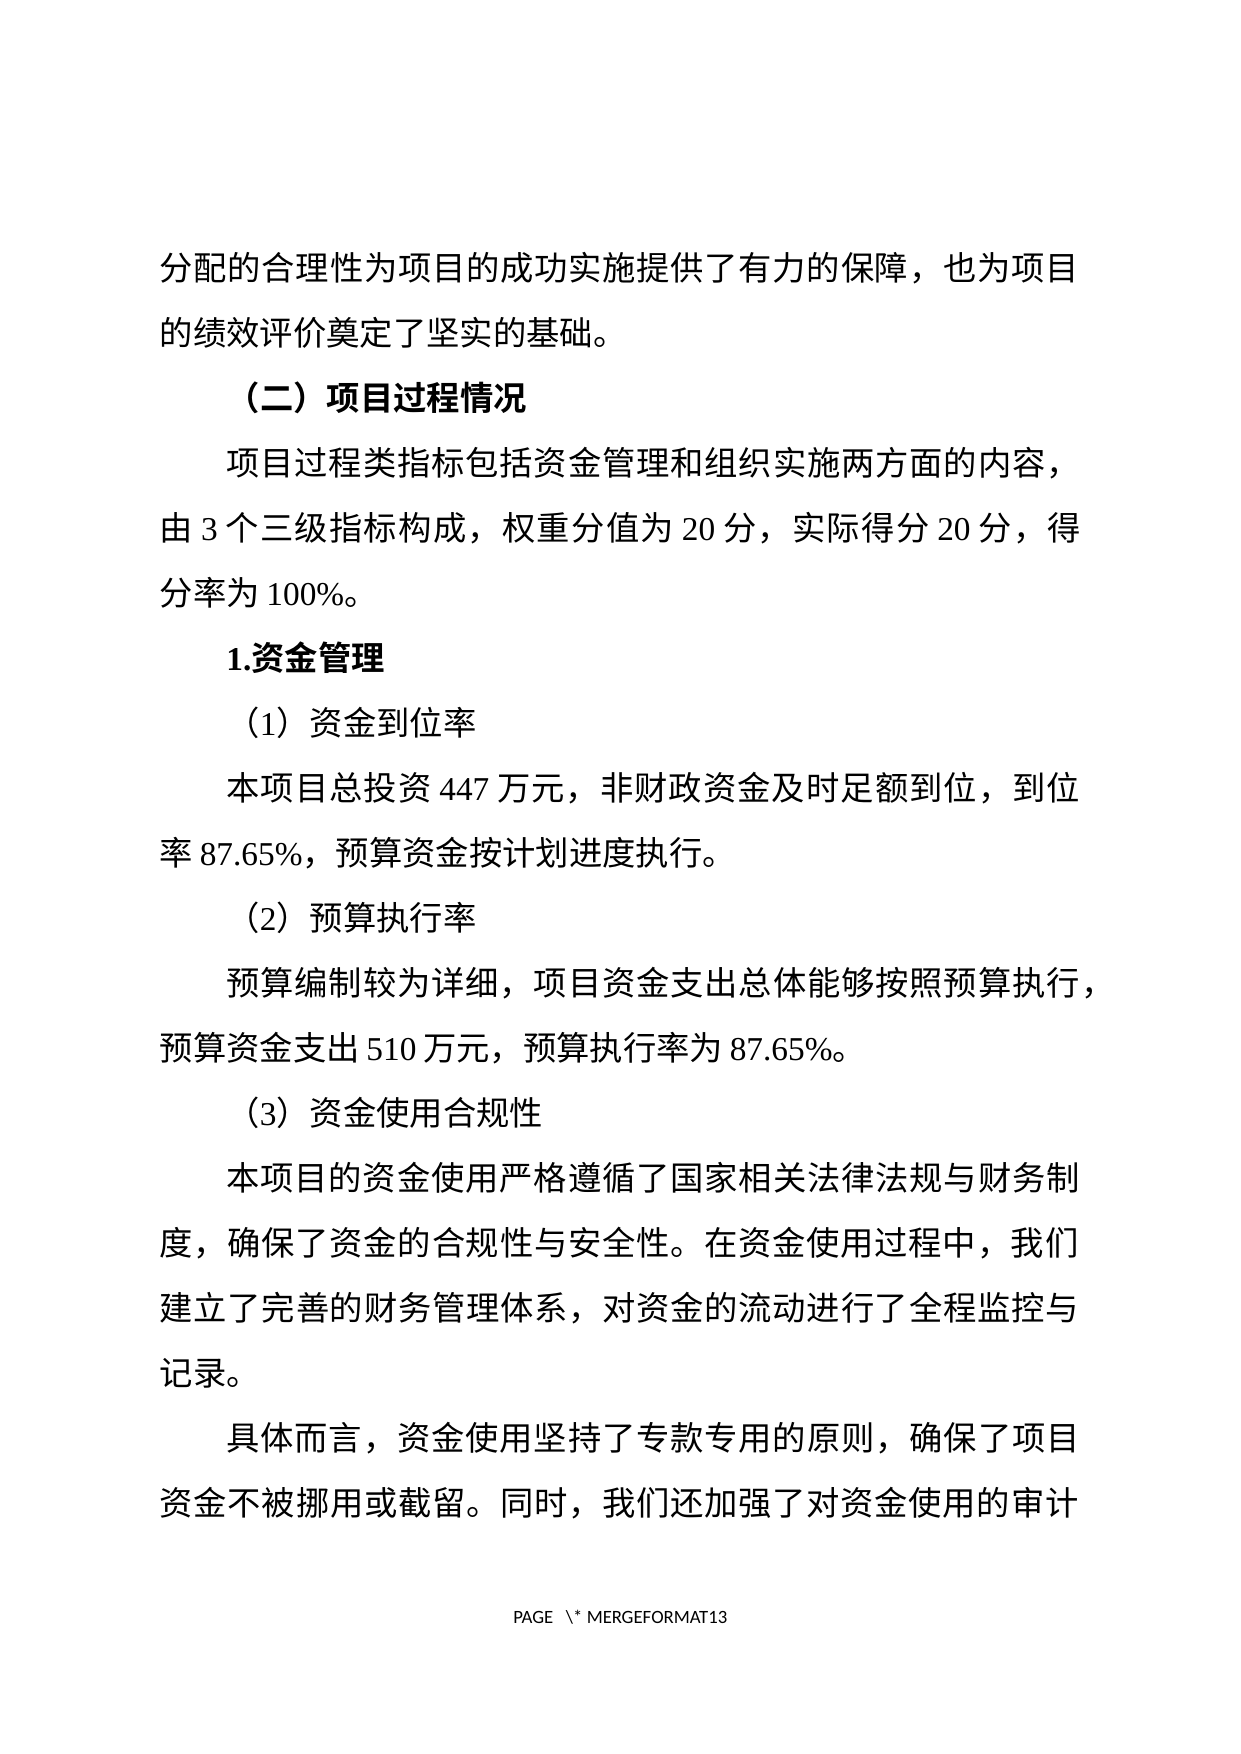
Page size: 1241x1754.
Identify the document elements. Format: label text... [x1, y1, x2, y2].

text （1）资金到位率 [159, 688, 1081, 753]
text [159, 233, 1081, 363]
text 1.资金管理 [159, 623, 1081, 688]
text 本项目总投资447万元，非财政资金及时足额到位，到位率87.65%，预算资金按计划进度执行。 [159, 753, 1081, 883]
text 本项目的资金使用严格遵循了国家相关法律法规与财务制度，确保了资金的合规性与安全性。在资金使用过程中，我们建立了完善的财务管理体系，对资金的流动进行了全程监控与记录。 [159, 1143, 1081, 1403]
title 项目过程情况 [159, 363, 1081, 428]
text 预算编制较为详细，项目资金支出总体能够按照预算执行，预算资金支出510万元，预算执行率为87.65%。 [159, 948, 1081, 1078]
text （2）预算执行率 [159, 883, 1081, 948]
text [159, 1403, 1081, 1533]
text （3）资金使用合规性 [159, 1078, 1081, 1143]
text 项目过程类指标包括资金管理和组织实施两方面的内容，由3个三级指标构成，权重分值为20分，实际得分20分，得分率为100%。 [159, 428, 1081, 623]
